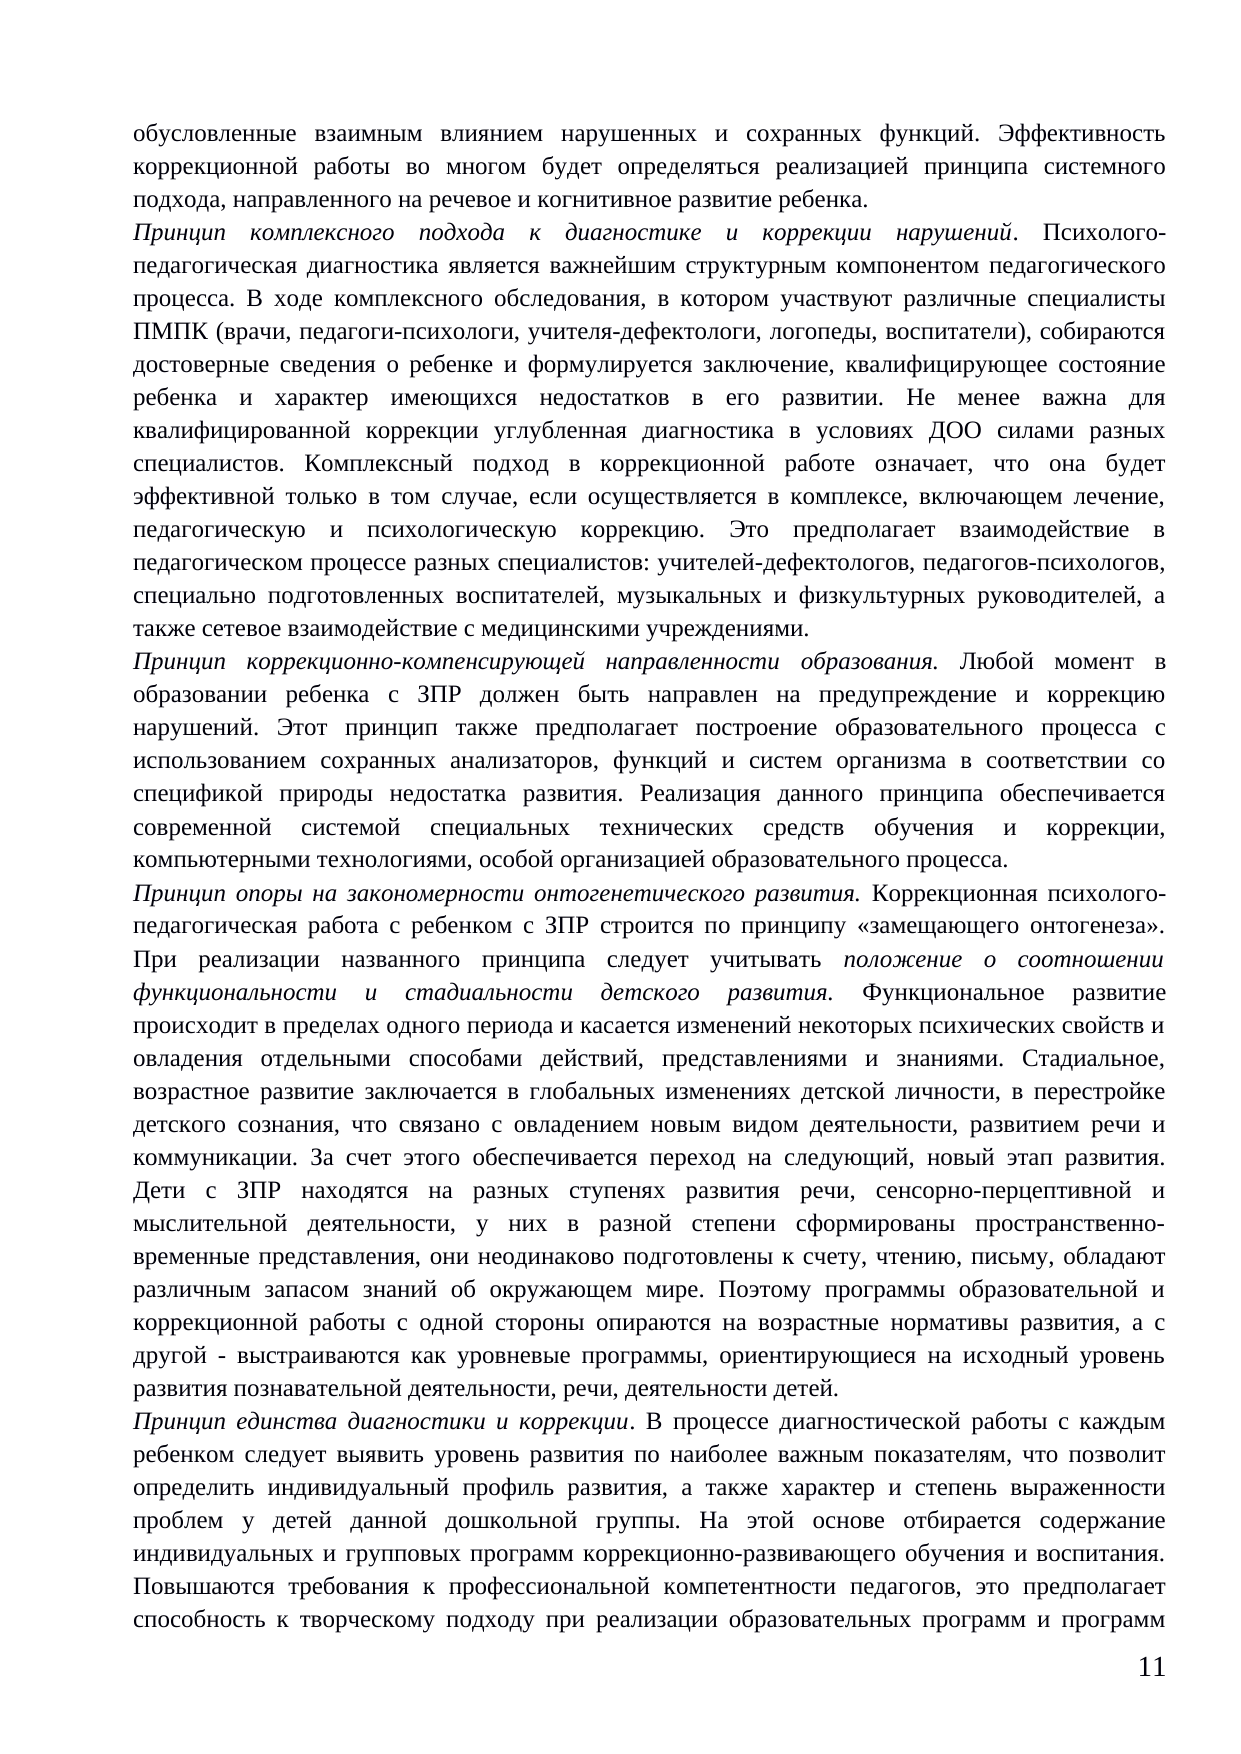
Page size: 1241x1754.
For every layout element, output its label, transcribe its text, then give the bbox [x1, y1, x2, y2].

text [133, 1406, 1166, 1633]
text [133, 118, 1166, 213]
text Принцип комплексного подхода к диагностике и коррекции нарушений. Психолого-педагогическая диагностика является важнейшим структурным компонентом педагогического процесса. В ходе комплексного обследования, в котором участвуют различные специалисты ПМПК (врачи, педагоги-психологи, учителя-дефектологи, логопеды, воспитатели), собираются достоверные сведения о ребенке и формулируется заключение, квалифицирующее состояние ребенка и характер имеющихся недостатков в его развитии. Не менее важна для квалифицированной коррекции углубленная диагностика в условиях ДОО силами разных специалистов. Комплексный подход в коррекционной работе означает, что она будет эффективной только в том случае, если осуществляется в комплексе, включающем лечение, педагогическую и психологическую коррекцию. Это предполагает взаимодействие в педагогическом процессе разных специалистов: учителей-дефектологов, педагогов-психологов, специально подготовленных воспитателей, музыкальных и физкультурных руководителей, а также сетевое взаимодействие с медицинскими учреждениями. [133, 217, 1166, 642]
text Принцип опоры на закономерности онтогенетического развития. Коррекционная психолого-педагогическая работа с ребенком с ЗПР строится по принципу «замещающего онтогенеза». При реализации названного принципа следует учитывать положение о соотношении функциональности и стадиальности детского развития. Функциональное развитие происходит в пределах одного периода и касается изменений некоторых психических свойств и овладения отдельными способами действий, представлениями и знаниями. Стадиальное, возрастное развитие заключается в глобальных изменениях детской личности, в перестройке детского сознания, что связано с овладением новым видом деятельности, развитием речи и коммуникации. За счет этого обеспечивается переход на следующий, новый этап развития. Дети с ЗПР находятся на разных ступенях развития речи, сенсорно-перцептивной и мыслительной деятельности, у них в разной степени сформированы пространственно-временные представления, они неодинаково подготовлены к счету, чтению, письму, обладают различным запасом знаний об окружающем мире. Поэтому программы образовательной и коррекционной работы с одной стороны опираются на возрастные нормативы развития, а с другой - выстраиваются как уровневые программы, ориентирующиеся на исходный уровень развития познавательной деятельности, речи, деятельности детей. [133, 878, 1166, 1402]
text Принцип коррекционно-компенсирующей направленности образования. Любой момент в образовании ребенка с ЗПР должен быть направлен на предупреждение и коррекцию нарушений. Этот принцип также предполагает построение образовательного процесса с использованием сохранных анализаторов, функций и систем организма в соответствии со спецификой природы недостатка развития. Реализация данного принципа обеспечивается современной системой специальных технических средств обучения и коррекции, компьютерными технологиями, особой организацией образовательного процесса. [133, 646, 1166, 873]
